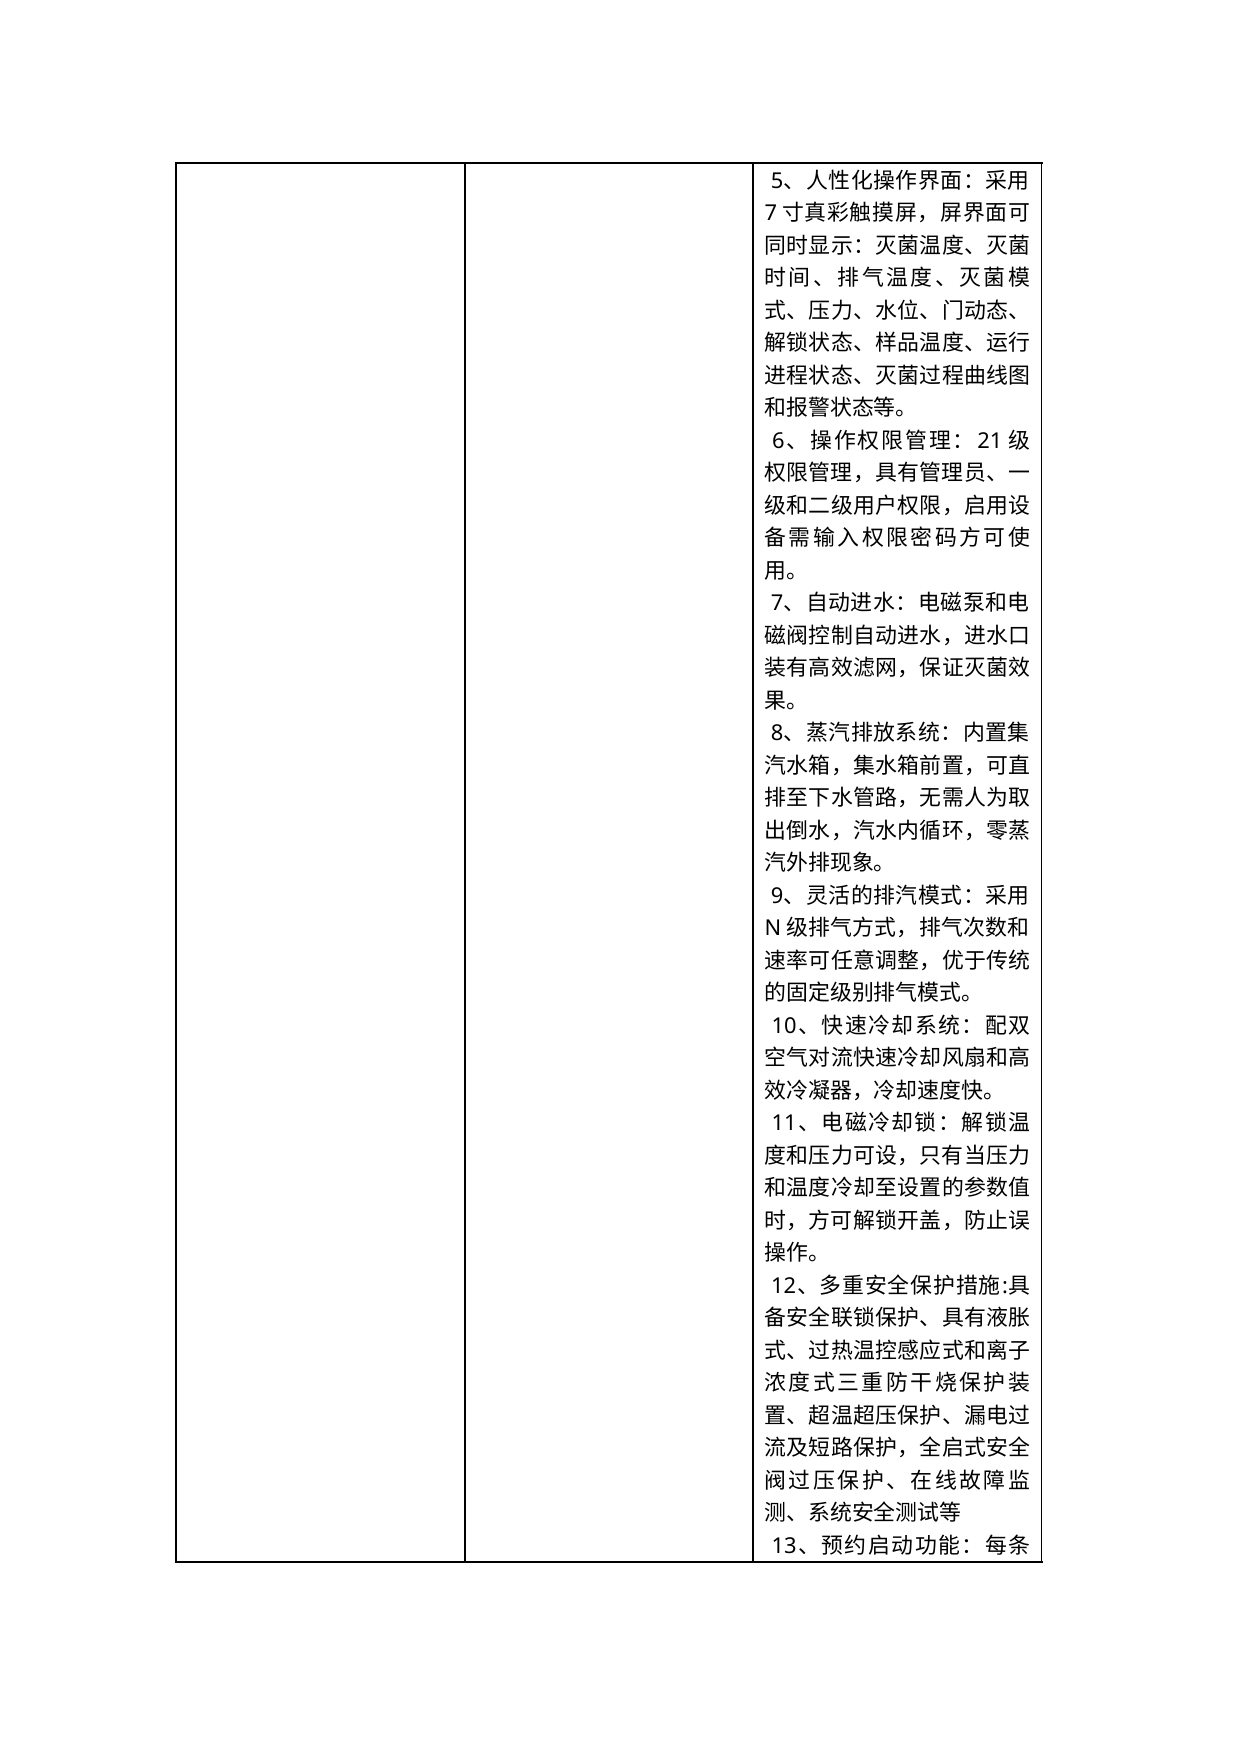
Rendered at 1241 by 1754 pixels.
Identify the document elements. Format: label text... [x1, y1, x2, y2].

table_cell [754, 164, 1041, 1561]
table_cell [466, 164, 752, 1561]
table_cell 5 [177, 164, 464, 1561]
